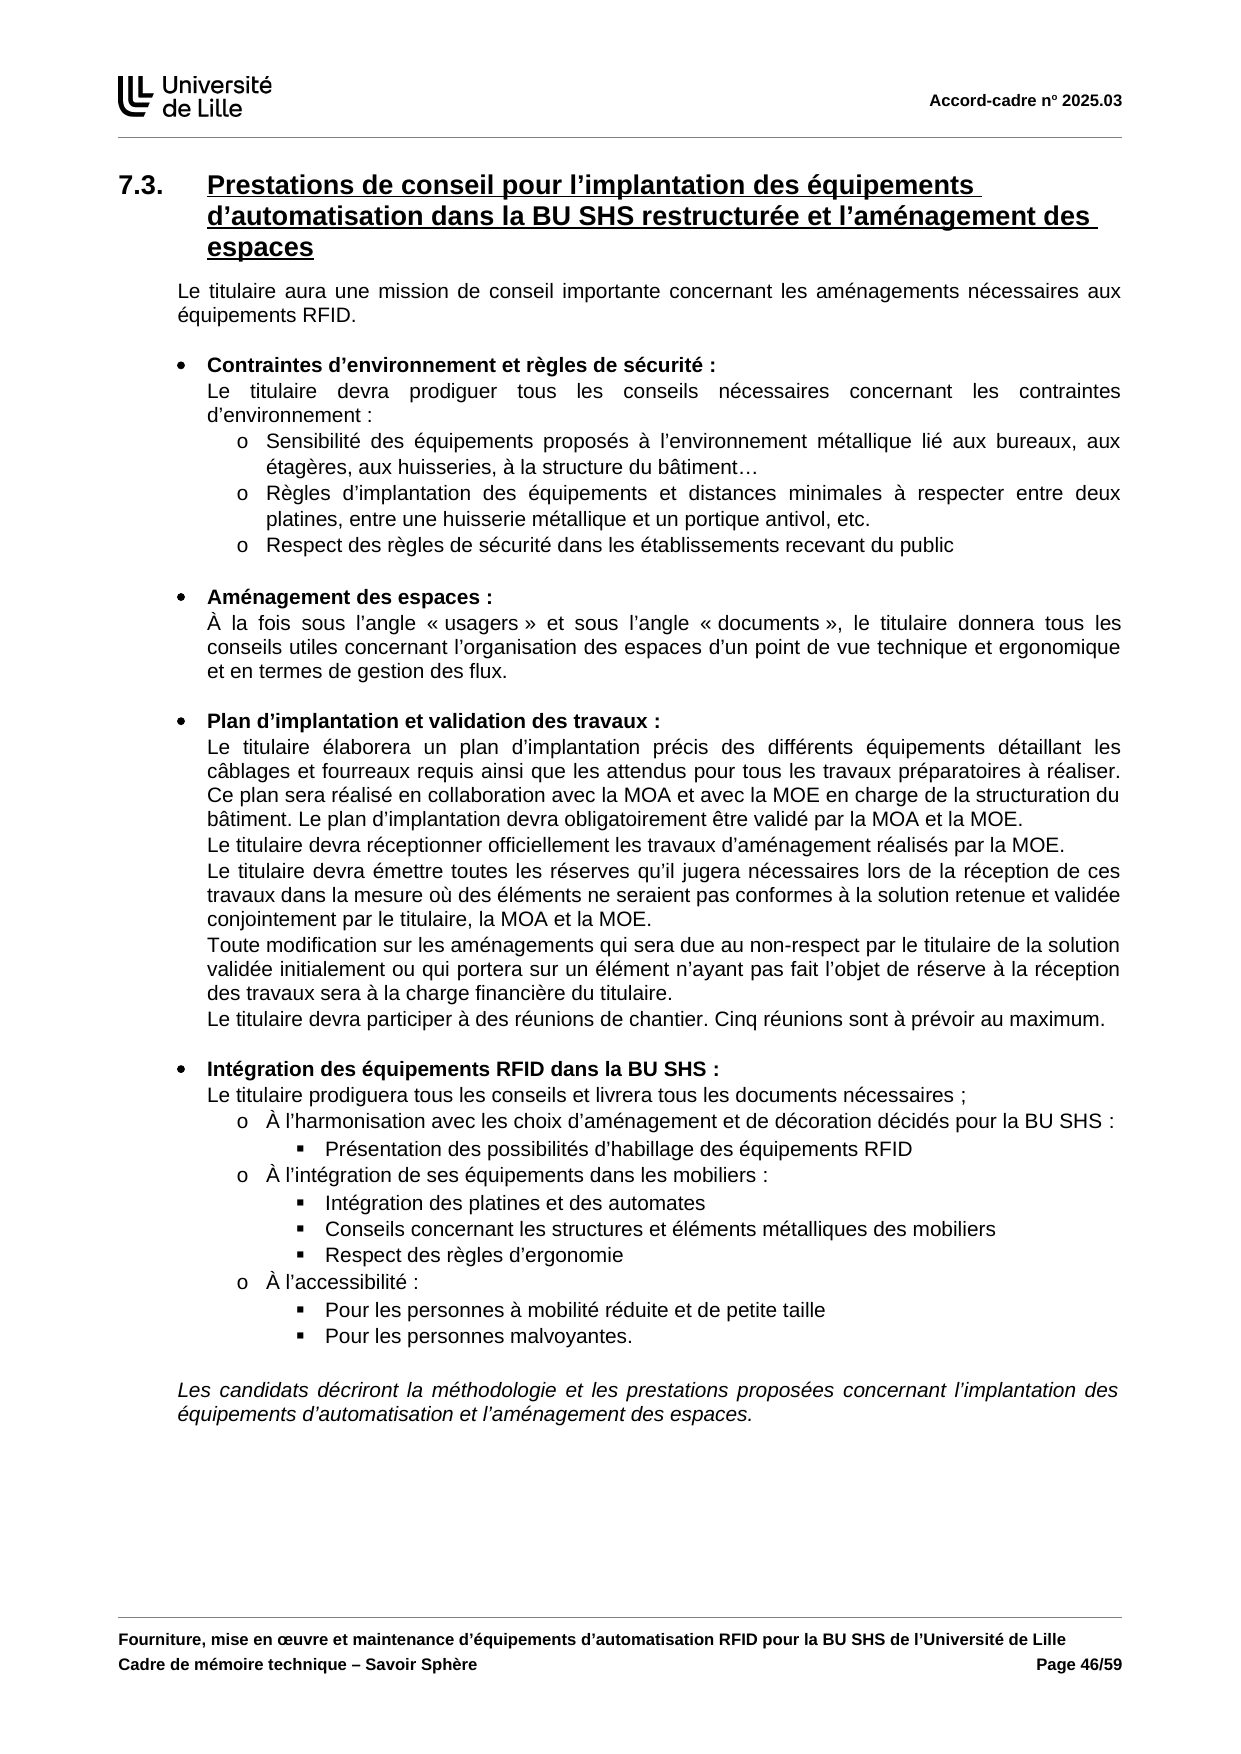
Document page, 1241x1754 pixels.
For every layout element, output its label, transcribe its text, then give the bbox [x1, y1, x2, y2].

text Intégration des platines et des automates [295, 1191, 1122, 1215]
text À l’intégration de ses équipements dans les mobiliers : [236, 1163, 1122, 1189]
text Conseils concernant les structures et éléments métalliques des mobiliers [295, 1217, 1122, 1241]
text Le titulaire devra prodiguer tous les conseils nécessaires concernant les contraintes d’environnement : [207, 379, 1122, 427]
text Le titulaire prodiguera tous les conseils et livrera tous les documents nécessaires ; [207, 1083, 1122, 1107]
text Intégration des équipements RFID dans la BU SHS : [177, 1057, 1122, 1081]
text Pour les personnes à mobilité réduite et de petite taille [295, 1297, 1122, 1321]
text Le titulaire devra participer à des réunions de chantier. Cinq réunions sont à prévoir au maximum. [207, 1007, 1122, 1031]
text Le titulaire devra réceptionner officiellement les travaux d’aménagement réalisés par la MOE. [207, 833, 1122, 857]
text Contraintes d’environnement et règles de sécurité : [177, 353, 1122, 377]
text Les candidats décriront la méthodologie et les prestations proposées concernant l’implantation des équipements d’automatisation et l’aménagement des espaces. [177, 1378, 1122, 1426]
text Présentation des possibilités d’habillage des équipements RFID [295, 1137, 1122, 1161]
text À l’harmonisation avec les choix d’aménagement et de décoration décidés pour la BU SHS : [236, 1109, 1122, 1135]
text Toute modification sur les aménagements qui sera due au non-respect par le titulaire de la solution validée initialement ou qui portera sur un élément n’ayant pas fait l’objet de réserve à la réception des travaux sera à la charge financière du titulaire. [207, 933, 1122, 1005]
text Aménagement des espaces : [177, 585, 1122, 609]
text Règles d’implantation des équipements et distances minimales à respecter entre deux platines, entre une huisserie métallique et un portique antivol, etc. [236, 481, 1122, 531]
text À l’accessibilité : [236, 1269, 1122, 1295]
text Plan d’implantation et validation des travaux : [177, 709, 1122, 733]
subtitle Prestations de conseil pour l’implantation des équipements d’automatisation dans la BU SHS restructurée et l’aménagement des espaces [118, 169, 1122, 262]
picture [118, 76, 272, 117]
text Pour les personnes malvoyantes. [295, 1323, 1122, 1348]
text Respect des règles de sécurité dans les établissements recevant du public [236, 533, 1122, 559]
text Le titulaire élaborera un plan d’implantation précis des différents équipements détaillant les câblages et fourreaux requis ainsi que les attendus pour tous les travaux préparatoires à réaliser. Ce plan sera réalisé en collaboration avec la MOA et avec la MOE en charge de la structuration du bâtiment. Le plan d’implantation devra obligatoirement être validé par la MOA et la MOE. [207, 735, 1122, 831]
text Respect des règles d’ergonomie [295, 1243, 1122, 1267]
text Le titulaire devra émettre toutes les réserves qu’il jugera nécessaires lors de la réception de ces travaux dans la mesure où des éléments ne seraient pas conformes à la solution retenue et validée conjointement par le titulaire, la MOA et la MOE. [207, 859, 1122, 931]
text Sensibilité des équipements proposés à l’environnement métallique lié aux bureaux, aux étagères, aux huisseries, à la structure du bâtiment… [236, 429, 1122, 479]
text À la fois sous l’angle « usagers » et sous l’angle « documents », le titulaire donnera tous les conseils utiles concernant l’organisation des espaces d’un point de vue technique et ergonomique et en termes de gestion des flux. [207, 611, 1122, 683]
text Le titulaire aura une mission de conseil importante concernant les aménagements nécessaires aux équipements RFID. [177, 279, 1122, 327]
